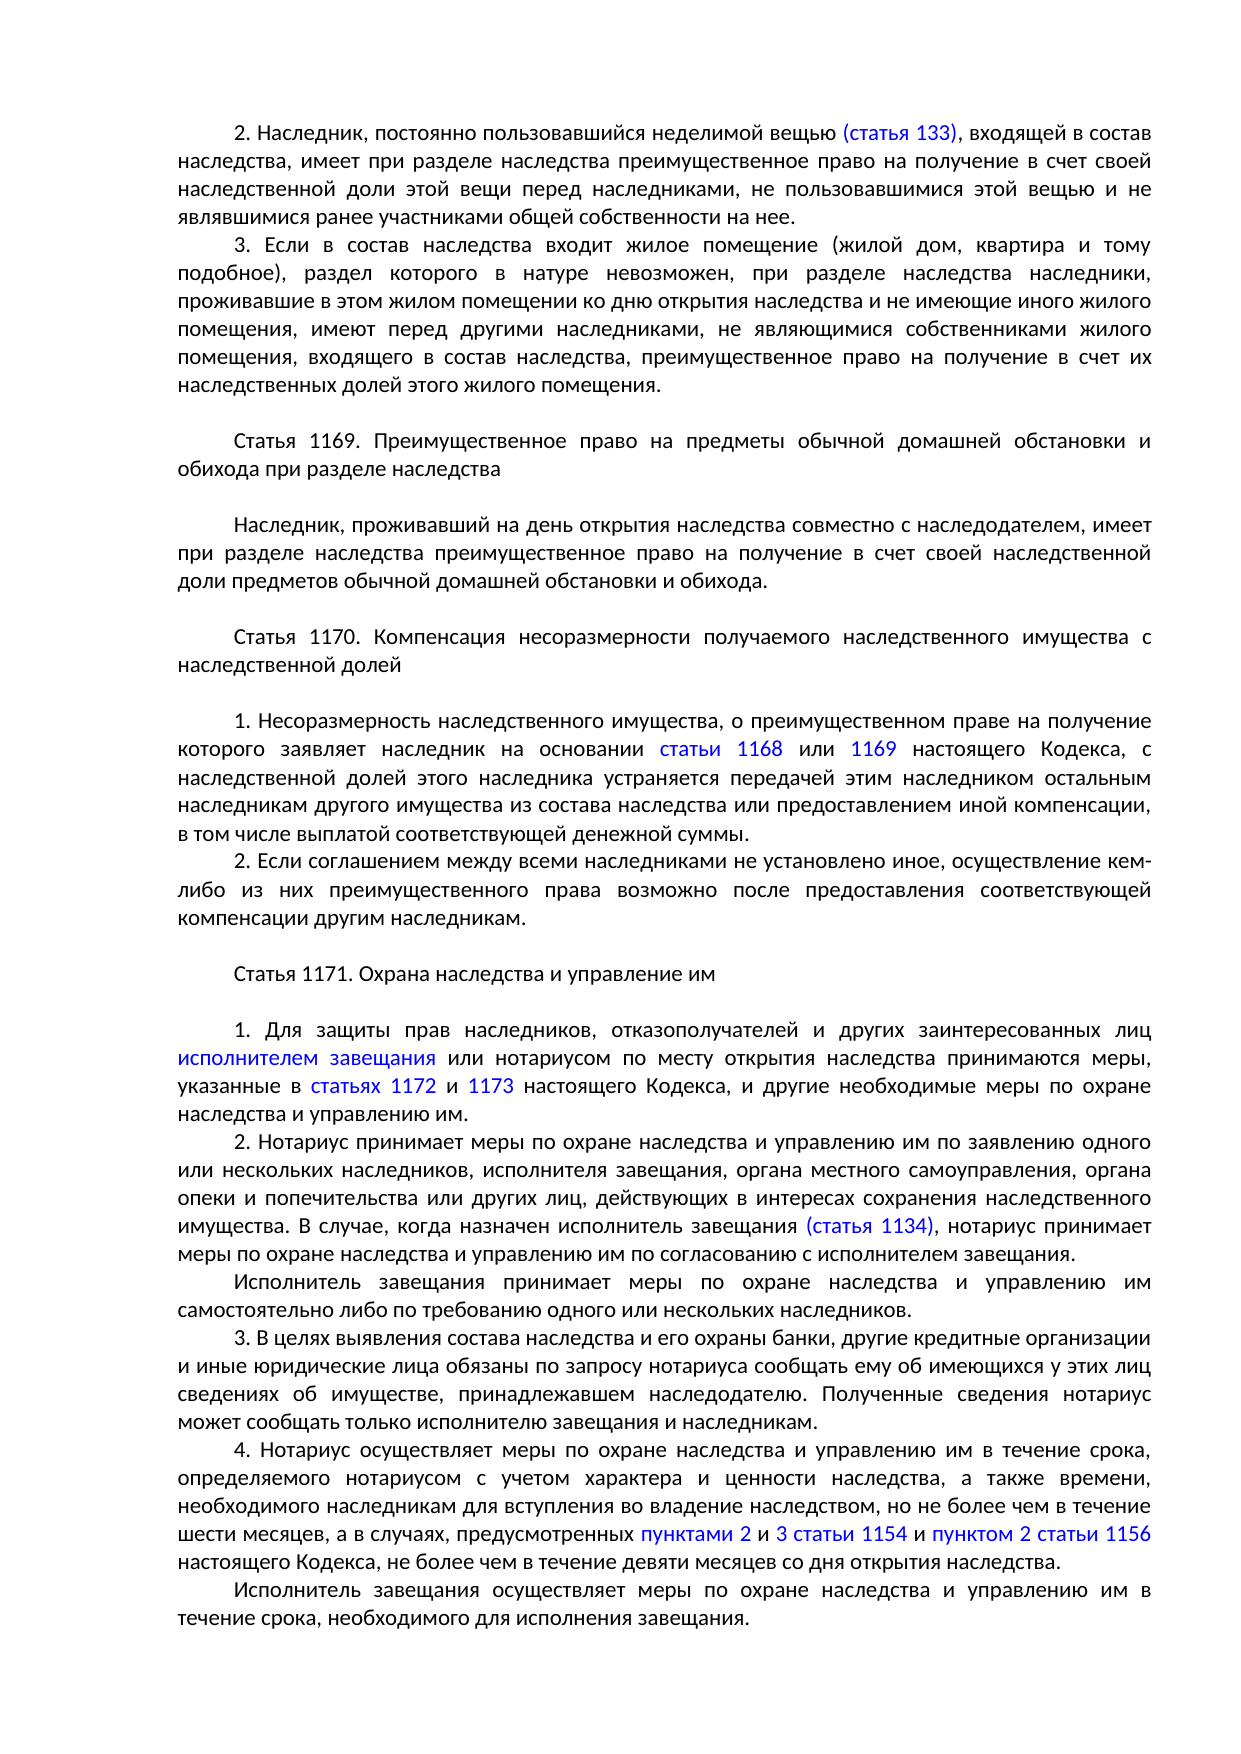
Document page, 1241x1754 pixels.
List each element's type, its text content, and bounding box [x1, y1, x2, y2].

text 2. Нотариус принимает меры по охране наследства и управлению им по заявлению одного или нескольких наследников, исполнителя завещания, органа местного самоуправления, органа опеки и попечительства или других лиц, действующих в интересах сохранения наследственного имущества. В случае, когда назначен исполнитель завещания (статья 1134), нотариус принимает меры по охране наследства и управлению им по согласованию с исполнителем завещания. [177, 1127, 1152, 1267]
text Статья 1170. Компенсация несоразмерности получаемого наследственного имущества с наследственной долей [177, 622, 1152, 678]
text 1. Несоразмерность наследственного имущества, о преимущественном праве на получение которого заявляет наследник на основании статьи 1168 или 1169 настоящего Кодекса, с наследственной долей этого наследника устраняется передачей этим наследником остальным наследникам другого имущества из состава наследства или предоставлением иной компенсации, в том числе выплатой соответствующей денежной суммы. [177, 707, 1152, 847]
text Статья 1171. Охрана наследства и управление им [177, 959, 1152, 987]
text Исполнитель завещания осуществляет меры по охране наследства и управлению им в течение срока, необходимого для исполнения завещания. [177, 1575, 1152, 1631]
text 4. Нотариус осуществляет меры по охране наследства и управлению им в течение срока, определяемого нотариусом с учетом характера и ценности наследства, а также времени, необходимого наследникам для вступления во владение наследством, но не более чем в течение шести месяцев, а в случаях, предусмотренных пунктами 2 и 3 статьи 1154 и пунктом 2 статьи 1156 настоящего Кодекса, не более чем в течение девяти месяцев со дня открытия наследства. [177, 1435, 1152, 1575]
text Наследник, проживавший на день открытия наследства совместно с наследодателем, имеет при разделе наследства преимущественное право на получение в счет своей наследственной доли предметов обычной домашней обстановки и обихода. [177, 510, 1152, 594]
text 2. Если соглашением между всеми наследниками не установлено иное, осуществление кем-либо из них преимущественного права возможно после предоставления соответствующей компенсации другим наследникам. [177, 847, 1152, 931]
text 1. Для защиты прав наследников, отказополучателей и других заинтересованных лиц исполнителем завещания или нотариусом по месту открытия наследства принимаются меры, указанные в статьях 1172 и 1173 настоящего Кодекса, и другие необходимые меры по охране наследства и управлению им. [177, 1015, 1152, 1127]
text 3. В целях выявления состава наследства и его охраны банки, другие кредитные организации и иные юридические лица обязаны по запросу нотариуса сообщать ему об имеющихся у этих лиц сведениях об имуществе, принадлежавшем наследодателю. Полученные сведения нотариус может сообщать только исполнителю завещания и наследникам. [177, 1323, 1152, 1435]
text Исполнитель завещания принимает меры по охране наследства и управлению им самостоятельно либо по требованию одного или нескольких наследников. [177, 1267, 1152, 1323]
text 2. Наследник, постоянно пользовавшийся неделимой вещью (статья 133), входящей в состав наследства, имеет при разделе наследства преимущественное право на получение в счет своей наследственной доли этой вещи перед наследниками, не пользовавшимися этой вещью и не являвшимися ранее участниками общей собственности на нее. [177, 118, 1152, 230]
text 3. Если в состав наследства входит жилое помещение (жилой дом, квартира и тому подобное), раздел которого в натуре невозможен, при разделе наследства наследники, проживавшие в этом жилом помещении ко дню открытия наследства и не имеющие иного жилого помещения, имеют перед другими наследниками, не являющимися собственниками жилого помещения, входящего в состав наследства, преимущественное право на получение в счет их наследственных долей этого жилого помещения. [177, 230, 1152, 398]
text Статья 1169. Преимущественное право на предметы обычной домашней обстановки и обихода при разделе наследства [177, 426, 1152, 482]
